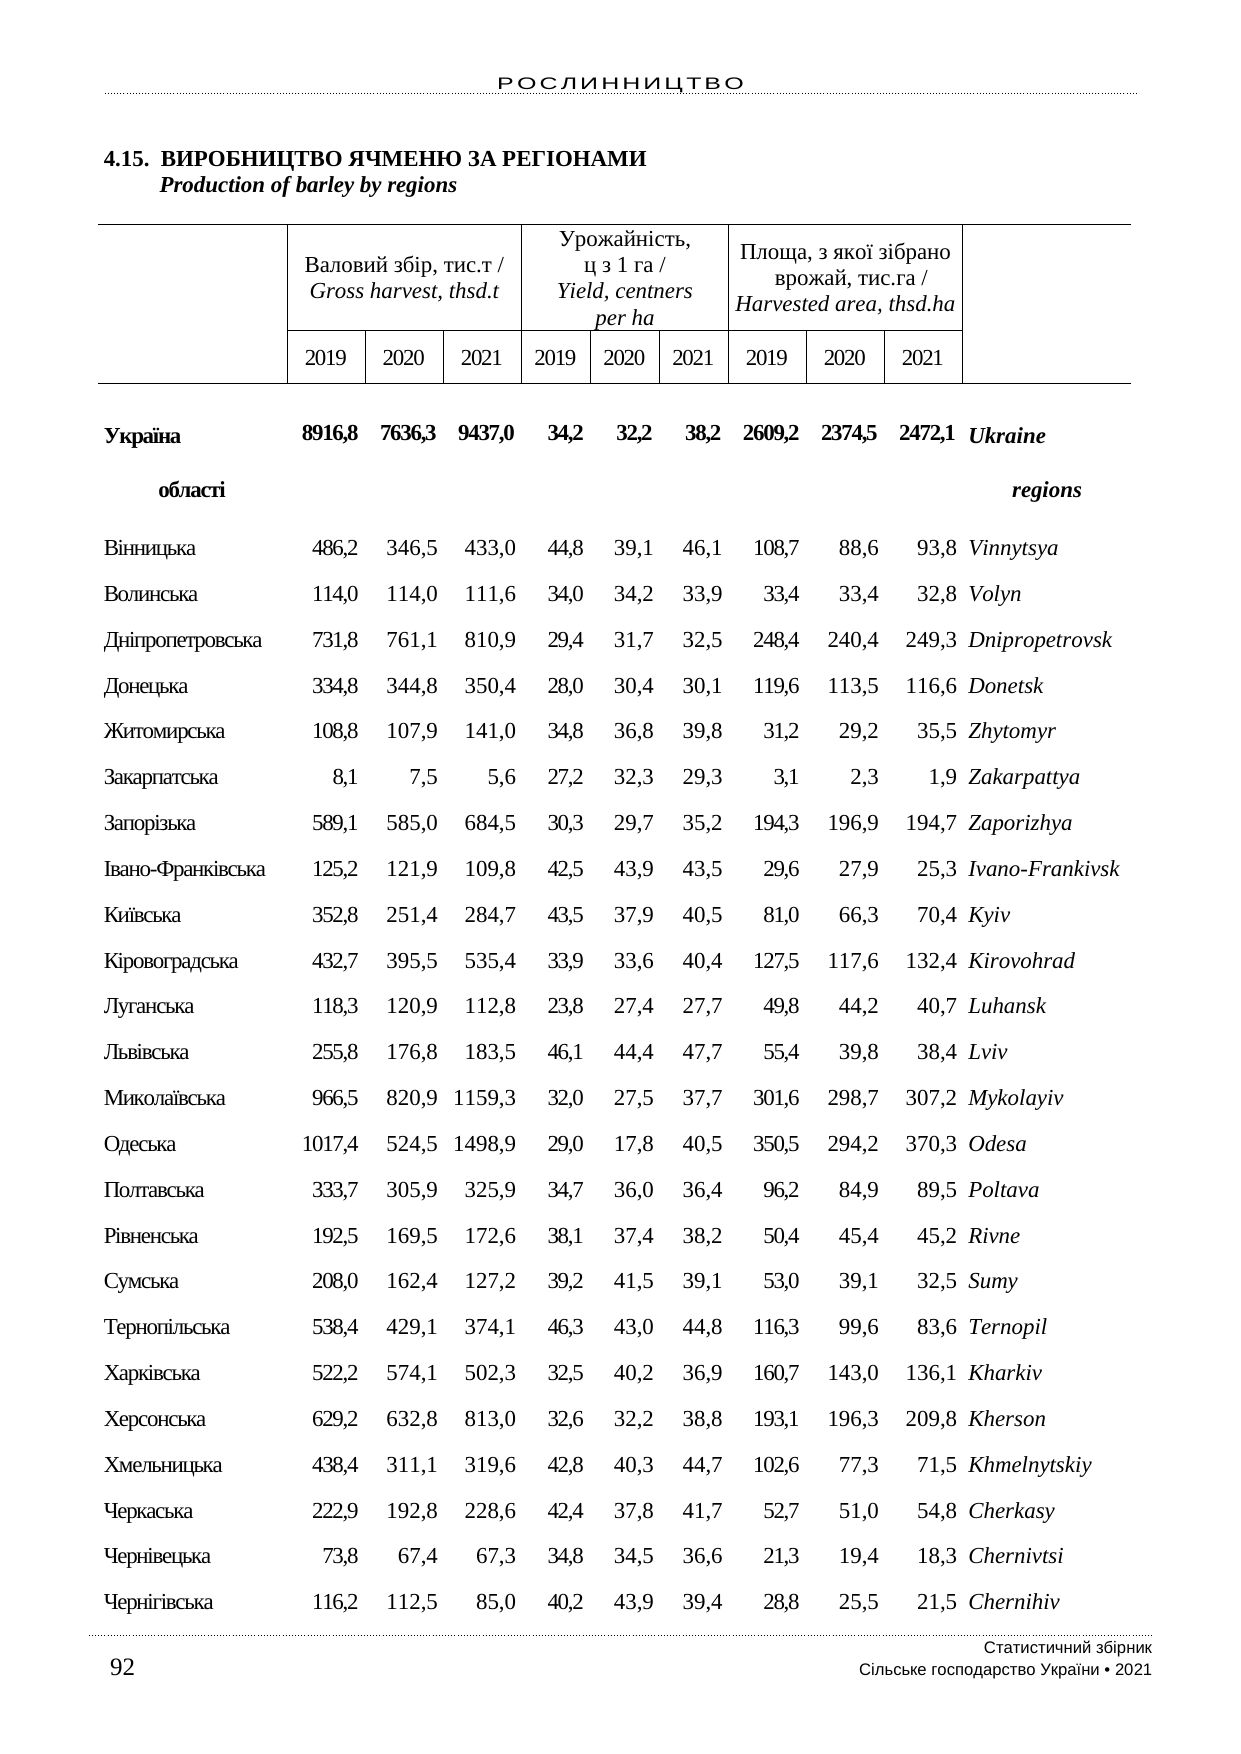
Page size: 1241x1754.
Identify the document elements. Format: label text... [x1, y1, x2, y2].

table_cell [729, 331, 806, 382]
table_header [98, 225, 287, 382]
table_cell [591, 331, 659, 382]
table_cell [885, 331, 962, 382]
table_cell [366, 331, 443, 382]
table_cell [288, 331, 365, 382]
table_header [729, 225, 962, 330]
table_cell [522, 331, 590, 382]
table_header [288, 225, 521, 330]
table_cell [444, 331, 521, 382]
text 4.15. Виробництво ячменю за регіонами [103, 144, 1137, 171]
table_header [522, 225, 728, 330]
text Production of barley by regions [103, 171, 1137, 197]
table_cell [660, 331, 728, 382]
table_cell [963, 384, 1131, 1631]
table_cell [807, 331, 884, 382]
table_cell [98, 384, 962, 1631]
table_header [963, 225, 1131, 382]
